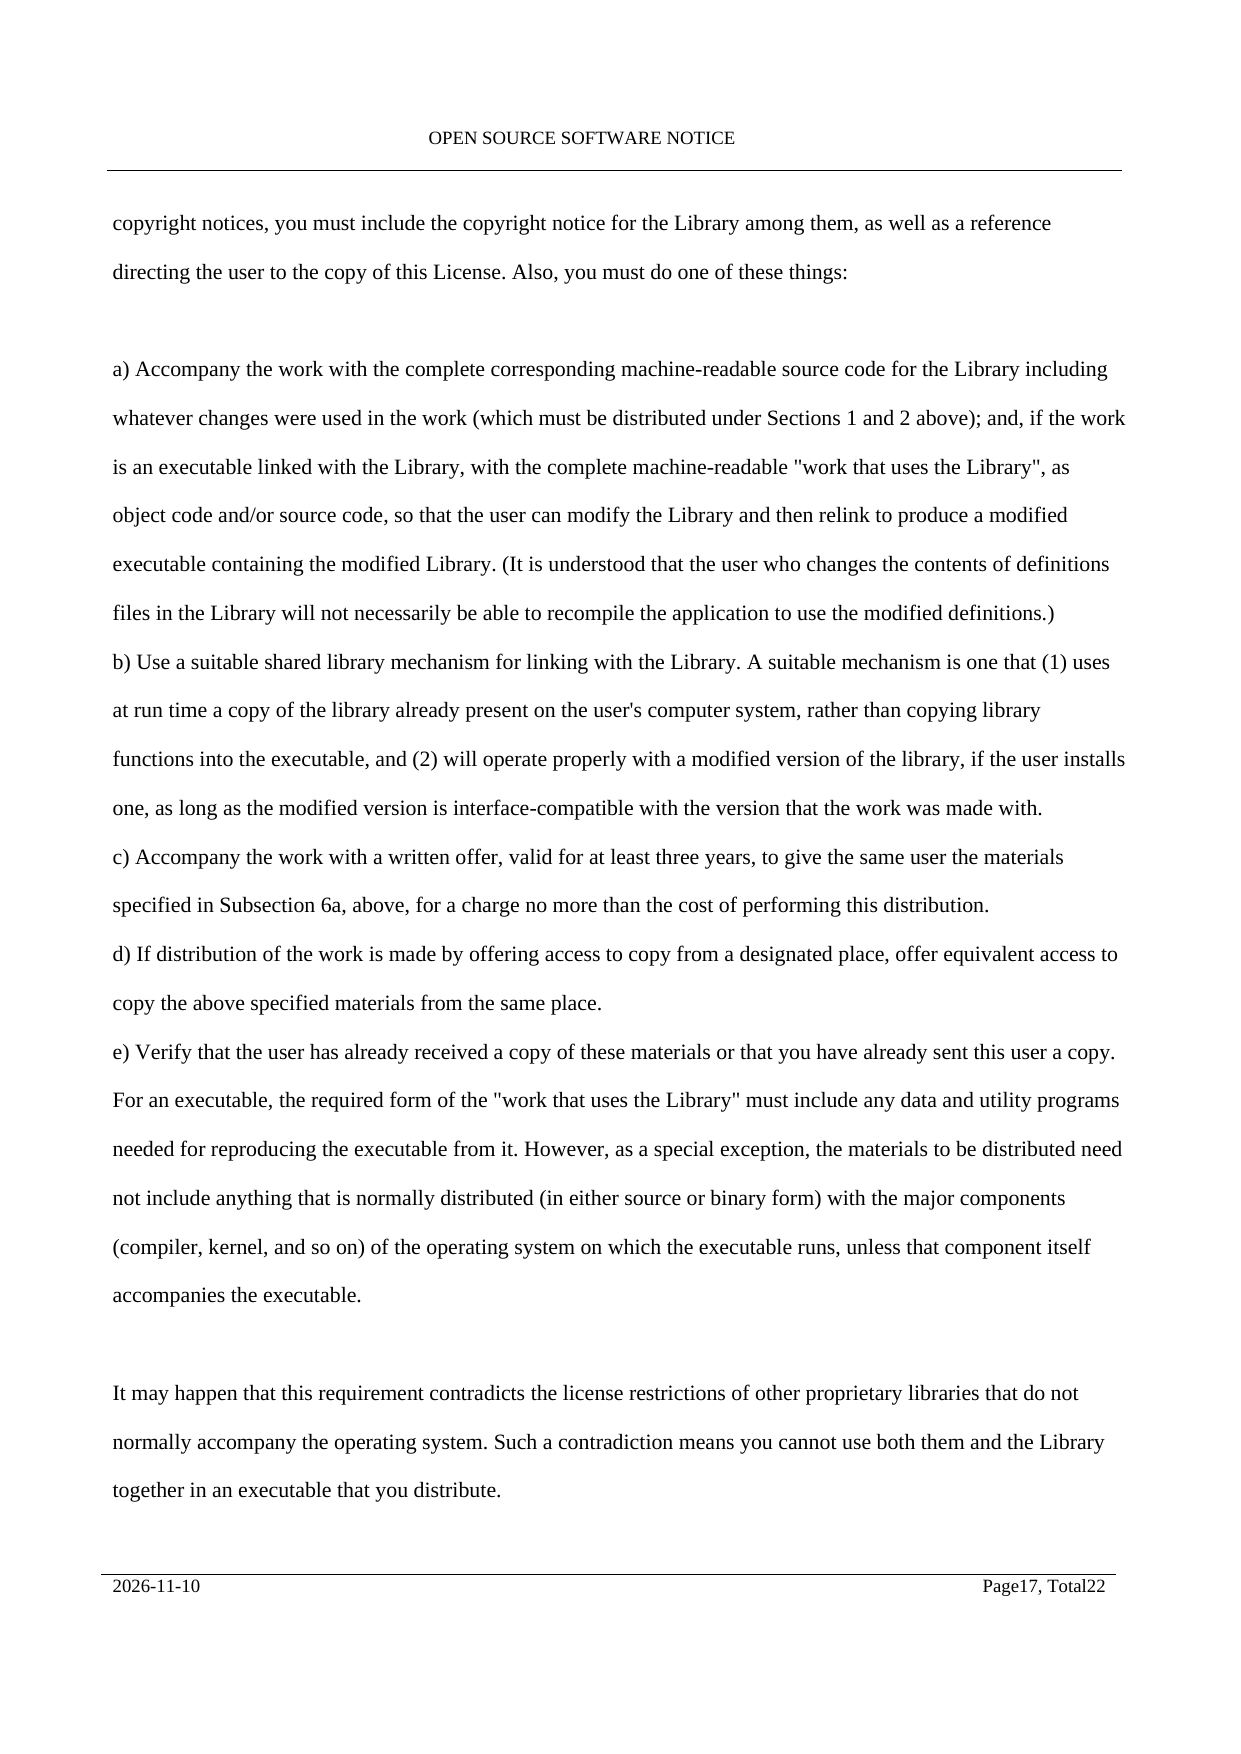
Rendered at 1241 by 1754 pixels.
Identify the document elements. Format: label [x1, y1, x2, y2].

text [112, 206, 1128, 1506]
